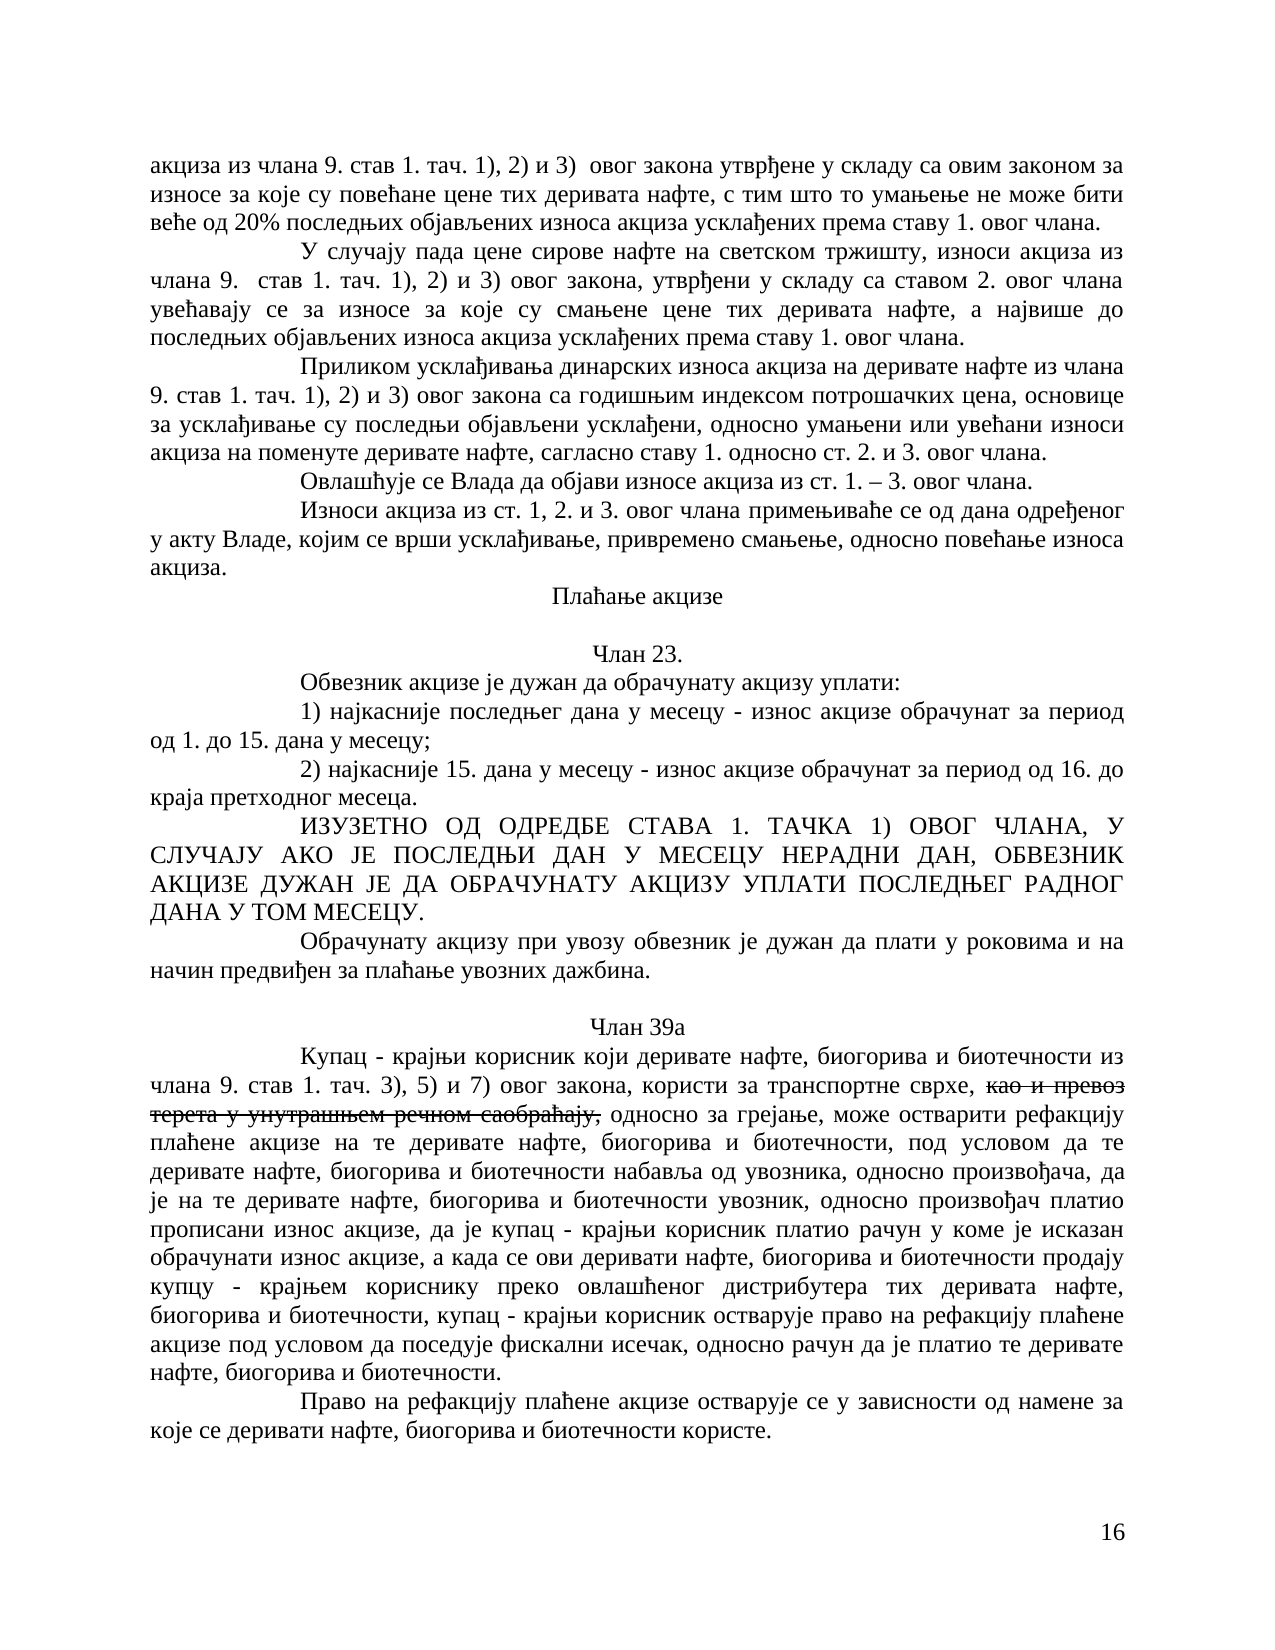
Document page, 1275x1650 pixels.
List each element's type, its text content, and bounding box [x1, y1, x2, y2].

text Члан 23. [150, 639, 1125, 667]
text Плаћање акцизе [150, 581, 1125, 610]
text Приликом усклађивања динарских износа акциза на деривате нафте из члана 9. став 1. тач. 1), 2) и 3) овог закона са годишњим индексом потрошачких цена, основице за усклађивање су последњи објављени усклађени, односно умањени или увећани износи акциза на поменуте деривате нафте, сагласно ставу 1. односно ст. 2. и 3. овог члана. [150, 351, 1125, 466]
text Обрачунату акцизу при увозу обвезник је дужан да плати у роковима и на начин предвиђен за плаћање увозних дажбина. [150, 926, 1125, 984]
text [150, 150, 1125, 236]
text Право на рефакцију плаћене акцизе остварује се у зависности од намене за које се деривати нафте, биогорива и биотечности користе. [150, 1386, 1125, 1444]
text Купац - крајњи корисник који деривате нафте, биогорива и биотечности из члана 9. став 1. тач. 3), 5) и 7) овог закона, користи за транспортне сврхе, као и превоз терета у унутрашњем речном саобраћају, односно за грејање, може остварити рефакцију плаћене акцизе на те деривате нафте, биогорива и биотечности, под условом да те деривате нафте, биогорива и биотечности набавља од увозника, односно произвођача, да је на те деривате нафте, биогорива и биотечности увозник, односно произвођач платио прописани износ акцизе, да је купац - крајњи корисник платио рачун у коме је исказан обрачунати износ акцизе, а када се ови деривати нафте, биогорива и биотечности продају купцу - крајњем кориснику преко овлашћеног дистрибутера тих деривата нафте, биогорива и биотечности, купац - крајњи корисник остварује право на рефакцију плаћене акцизе под условом да поседује фискални исечак, односно рачун да је платио те деривате нафте, биогорива и биотечности. [150, 1041, 1125, 1386]
text Обвезник акцизе је дужан да обрачунату акцизу уплати: [150, 667, 1125, 696]
text ИЗУЗЕТНО ОД ОДРЕДБЕ СТАВА 1. ТАЧКА 1) ОВОГ ЧЛАНА, У СЛУЧАЈУ АКО ЈЕ ПОСЛЕДЊИ ДАН У МЕСЕЦУ НЕРАДНИ ДАН, ОБВЕЗНИК АКЦИЗЕ ДУЖАН ЈЕ ДА ОБРАЧУНАТУ АКЦИЗУ УПЛАТИ ПОСЛЕДЊЕГ РАДНОГ ДАНА У ТОМ МЕСЕЦУ. [150, 811, 1125, 926]
text Овлашћује се Влада да објави износе акциза из ст. 1. – 3. овог члана. [150, 466, 1125, 495]
text 2) најкасније 15. дана у месецу - износ акцизе обрачунат за период од 16. до краја претходног месеца. [150, 754, 1125, 811]
text У случају пада цене сирове нафте на светском тржишту, износи акциза из члана 9. став 1. тач. 1), 2) и 3) овог закона, утврђени у складу са ставом 2. овог члана увећавају се за износе за које су смањене цене тих деривата нафте, а највише до последњих објављених износа акциза усклађених према ставу 1. овог члана. [150, 236, 1125, 351]
text Члан 39а [150, 1012, 1125, 1041]
text 1) најкасније последњег дана у месецу - износ акцизе обрачунат за период од 1. до 15. дана у месецу; [150, 696, 1125, 754]
text Износи акциза из ст. 1, 2. и 3. овог члана примењиваће се од дана одређеног у акту Владе, којим се врши усклађивање, привремено смањење, односно повећање износа акциза. [150, 495, 1125, 581]
